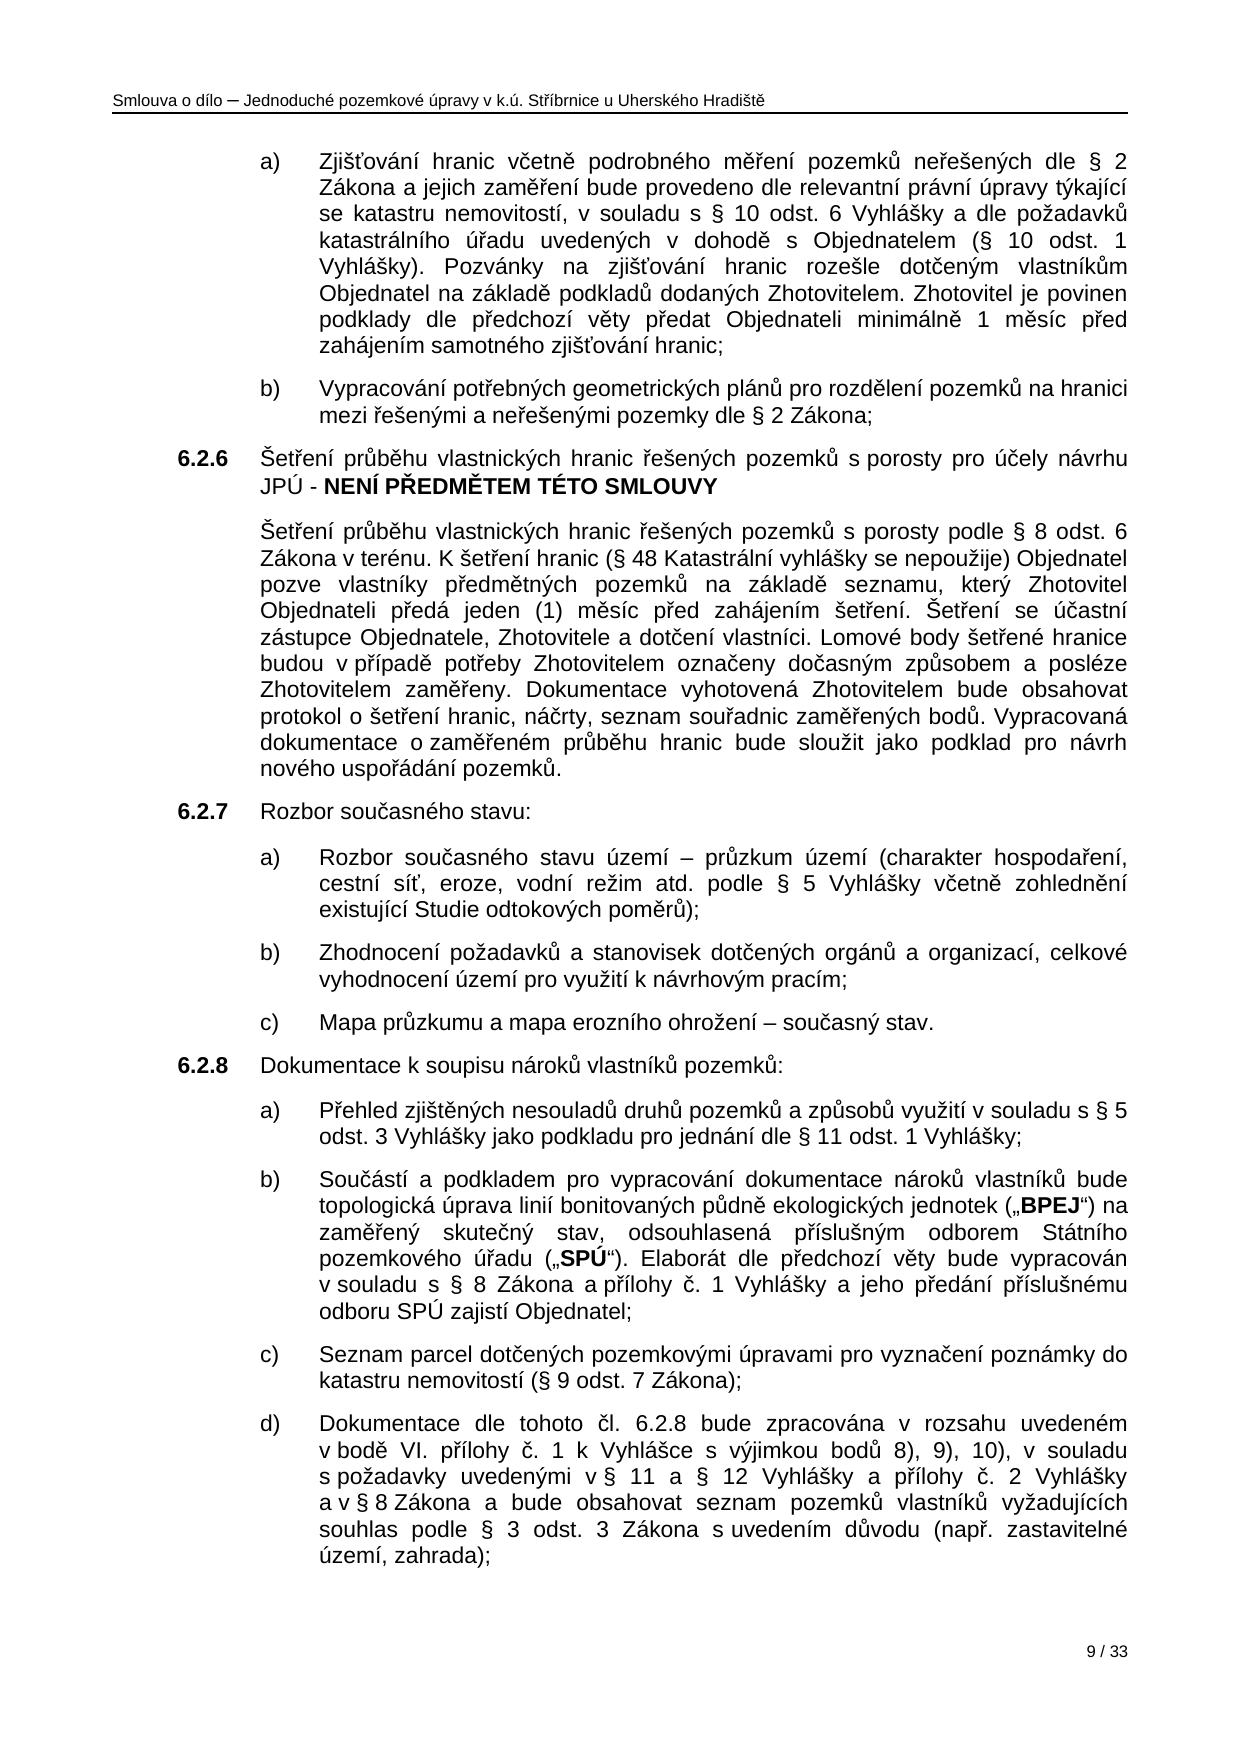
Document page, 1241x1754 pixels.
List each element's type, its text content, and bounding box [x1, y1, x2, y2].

list Rozbor současného stavu území – průzkum území (charakter hospodaření, cestní síť, eroze, vodní režim atd. podle § 5 Vyhlášky včetně zohlednění existující Studie odtokových poměrů); [260, 843, 1128, 922]
list Seznam parcel dotčených pozemkovými úpravami pro vyznačení poznámky do katastru nemovitostí (§ 9 odst. 7 Zákona); [260, 1341, 1128, 1393]
list Šetření průběhu vlastnických hranic řešených pozemků s porosty podle § 8 odst. 6 Zákona v terénu. K šetření hranic (§ 48 Katastrální vyhlášky se nepoužije) Objednatel pozve vlastníky předmětných pozemků na základě seznamu, který Zhotovitel Objednateli předá jeden (1) měsíc před zahájením šetření. Šetření se účastní zástupce Objednatele, Zhotovitele a dotčení vlastníci. Lomové body šetřené hranice budou v případě potřeby Zhotovitelem označeny dočasným způsobem a posléze Zhotovitelem zaměřeny. Dokumentace vyhotovená Zhotovitelem bude obsahovat protokol o šetření hranic, náčrty, seznam souřadnic zaměřených bodů. Vypracovaná dokumentace o zaměřeném průběhu hranic bude sloužit jako podklad pro návrh nového uspořádání pozemků. [260, 518, 1128, 782]
text Šetření průběhu vlastnických hranic řešených pozemků s porosty pro účely návrhu JPÚ - NENÍ PŘEDMĚTEM TÉTO SMLOUVY [177, 444, 1128, 499]
list Mapa průzkumu a mapa erozního ohrožení – současný stav. [260, 1008, 1128, 1035]
text Rozbor současného stavu: [177, 798, 1128, 825]
text Dokumentace k soupisu nároků vlastníků pozemků: [177, 1052, 1128, 1078]
list Zjišťování hranic včetně podrobného měření pozemků neřešených dle § 2 Zákona a jejich zaměření bude provedeno dle relevantní právní úpravy týkající se katastru nemovitostí, v souladu s § 10 odst. 6 Vyhlášky a dle požadavků katastrálního úřadu uvedených v dohodě s Objednatelem (§ 10 odst. 1 Vyhlášky). Pozvánky na zjišťování hranic rozešle dotčeným vlastníkům Objednatel na základě podkladů dodaných Zhotovitelem. Zhotovitel je povinen podklady dle předchozí věty předat Objednateli minimálně 1 měsíc před zahájením samotného zjišťování hranic; [260, 148, 1128, 358]
list Dokumentace dle tohoto čl. 6.2.8 bude zpracována v rozsahu uvedeném v bodě VI. přílohy č. 1 k Vyhlášce s výjimkou bodů 8), 9), 10), v souladu s požadavky uvedenými v § 11 a § 12 Vyhlášky a přílohy č. 2 Vyhlášky a v § 8 Zákona a bude obsahovat seznam pozemků vlastníků vyžadujících souhlas podle § 3 odst. 3 Zákona s uvedením důvodu (např. zastavitelné území, zahrada); [260, 1410, 1128, 1568]
list Vypracování potřebných geometrických plánů pro rozdělení pozemků na hranici mezi řešenými a neřešenými pozemky dle § 2 Zákona; [260, 375, 1128, 428]
list Přehled zjištěných nesouladů druhů pozemků a způsobů využití v souladu s § 5 odst. 3 Vyhlášky jako podkladu pro jednání dle § 11 odst. 1 Vyhlášky; [260, 1097, 1128, 1149]
list Součástí a podkladem pro vypracování dokumentace nároků vlastníků bude topologická úprava linií bonitovaných půdně ekologických jednotek („BPEJ“) na zaměřený skutečný stav, odsouhlasená příslušným odborem Státního pozemkového úřadu („SPÚ“). Elaborát dle předchozí věty bude vypracován v souladu s § 8 Zákona a přílohy č. 1 Vyhlášky a jeho předání příslušnému odboru SPÚ zajistí Objednatel; [260, 1166, 1128, 1324]
list Zhodnocení požadavků a stanovisek dotčených orgánů a organizací, celkové vyhodnocení území pro využití k návrhovým pracím; [260, 939, 1128, 992]
